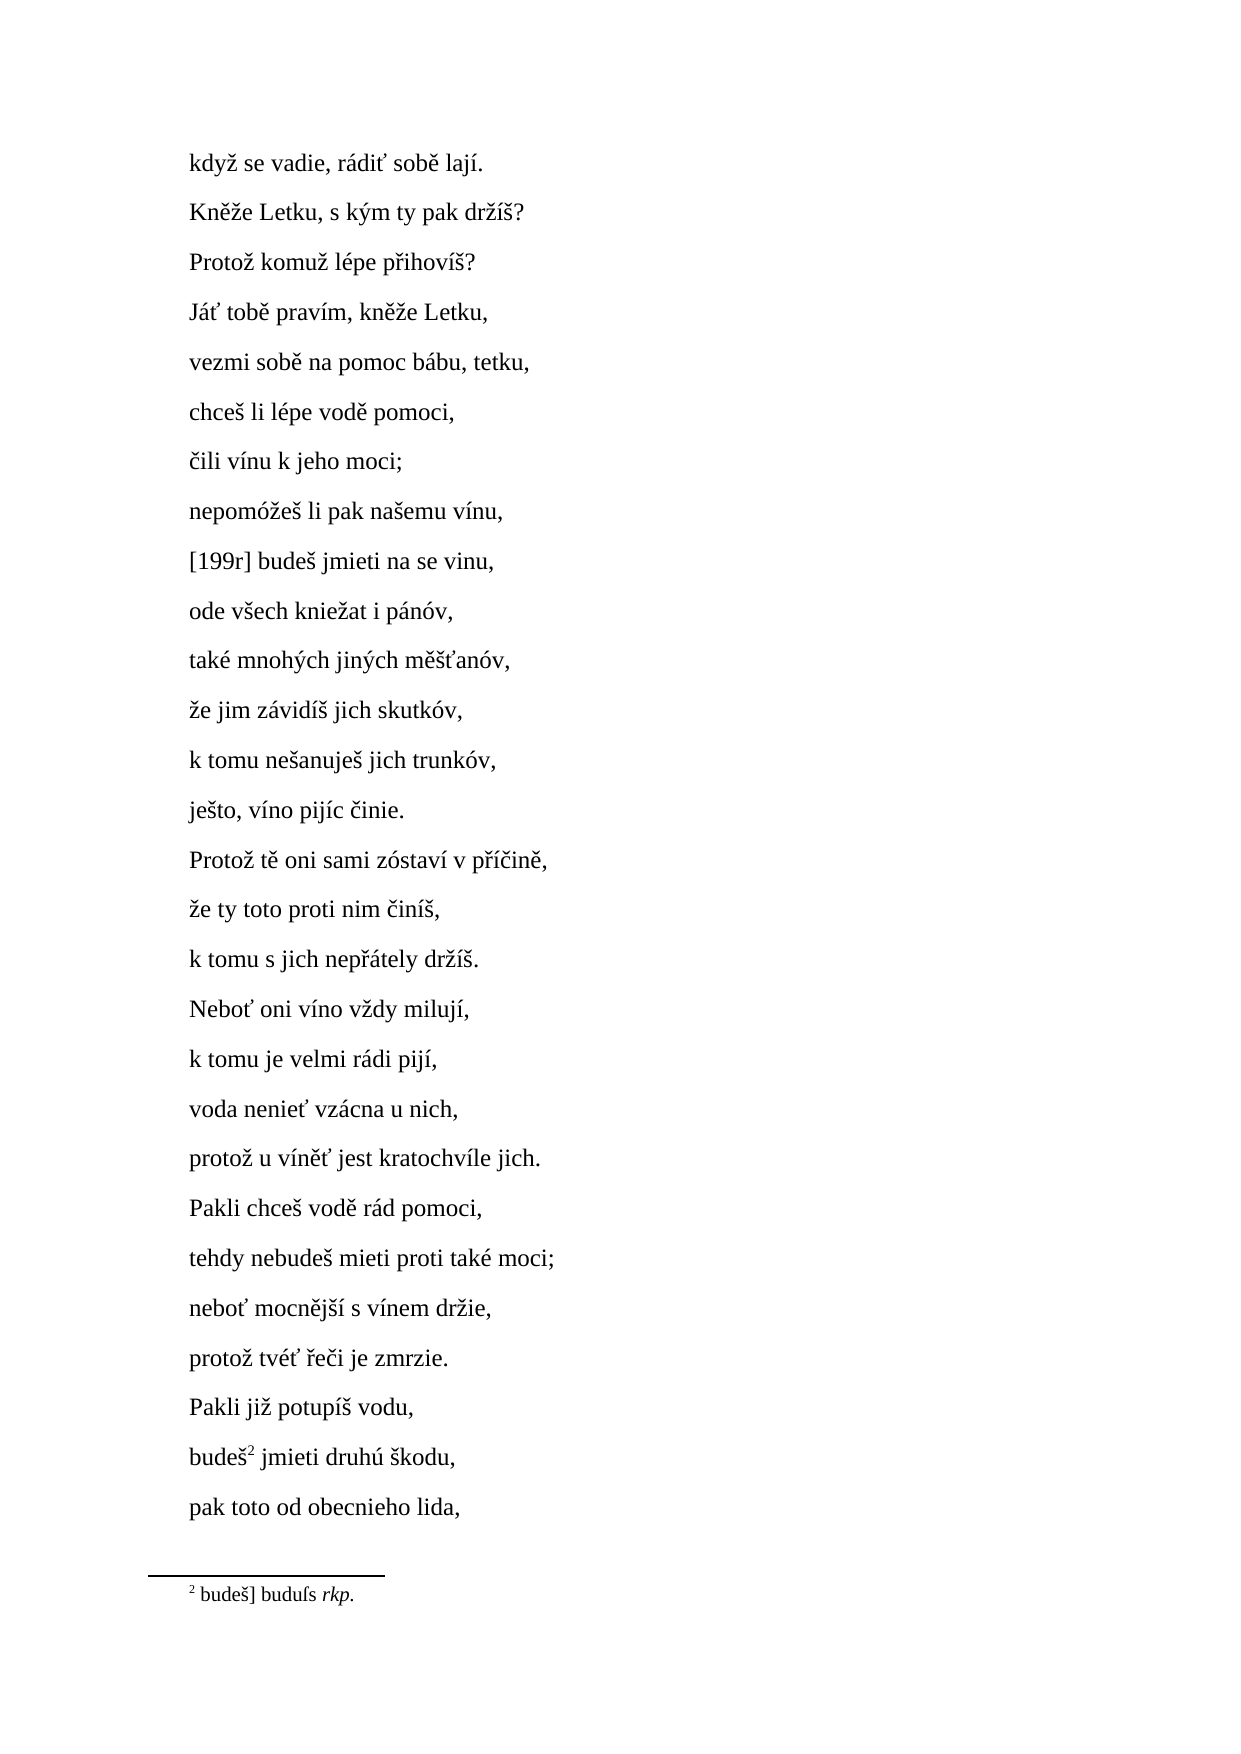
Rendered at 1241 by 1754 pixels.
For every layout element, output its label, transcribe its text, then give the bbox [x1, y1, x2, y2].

text ode všech kniežat i pánóv, [189, 596, 1093, 624]
text že jim závidíš jich skutkóv, [189, 695, 1093, 724]
text Protož komuž lépe přihovíš? [189, 247, 1093, 276]
text nepomóžeš li pak našemu vínu, [189, 496, 1093, 525]
text k tomu nešanuješ jich trunkóv, [189, 745, 1093, 774]
text budeš jmieti druhú škodu, [189, 1442, 1093, 1471]
text neboť mocnější s vínem držie, [189, 1293, 1093, 1322]
text vezmi sobě na pomoc bábu, tetku, [189, 347, 1093, 376]
text chceš li lépe vodě pomoci, [189, 397, 1093, 425]
text Pakli již potupíš vodu, [189, 1392, 1093, 1421]
text že ty toto proti nim činíš, [189, 894, 1093, 923]
text protož tvéť řeči je zmrzie. [189, 1343, 1093, 1371]
text když se vadie, rádiť sobě lají. [189, 148, 1093, 176]
text Protož tě oni sami zóstaví v příčině, [189, 845, 1093, 873]
text [199r] budeš jmieti na se vinu, [189, 546, 1093, 575]
text voda nenieť vzácna u nich, [189, 1094, 1093, 1122]
text tehdy nebudeš mieti proti také moci; [189, 1243, 1093, 1272]
text Neboť oni víno vždy milují, [189, 994, 1093, 1023]
text k tomu s jich nepřátely držíš. [189, 944, 1093, 973]
text pak toto od obecnieho lida, [189, 1492, 1093, 1521]
text protož u víněť jest kratochvíle jich. [189, 1143, 1093, 1172]
text čili vínu k jeho moci; [189, 446, 1093, 475]
text ješto, víno pijíc činie. [189, 795, 1093, 824]
text také mnohých jiných měšťanóv, [189, 646, 1093, 674]
text Jáť tobě pravím, kněže Letku, [189, 297, 1093, 326]
text k tomu je velmi rádi pijí, [189, 1044, 1093, 1073]
text Pakli chceš vodě rád pomoci, [189, 1193, 1093, 1222]
text Kněže Letku, s kým ty pak držíš? [189, 197, 1093, 226]
